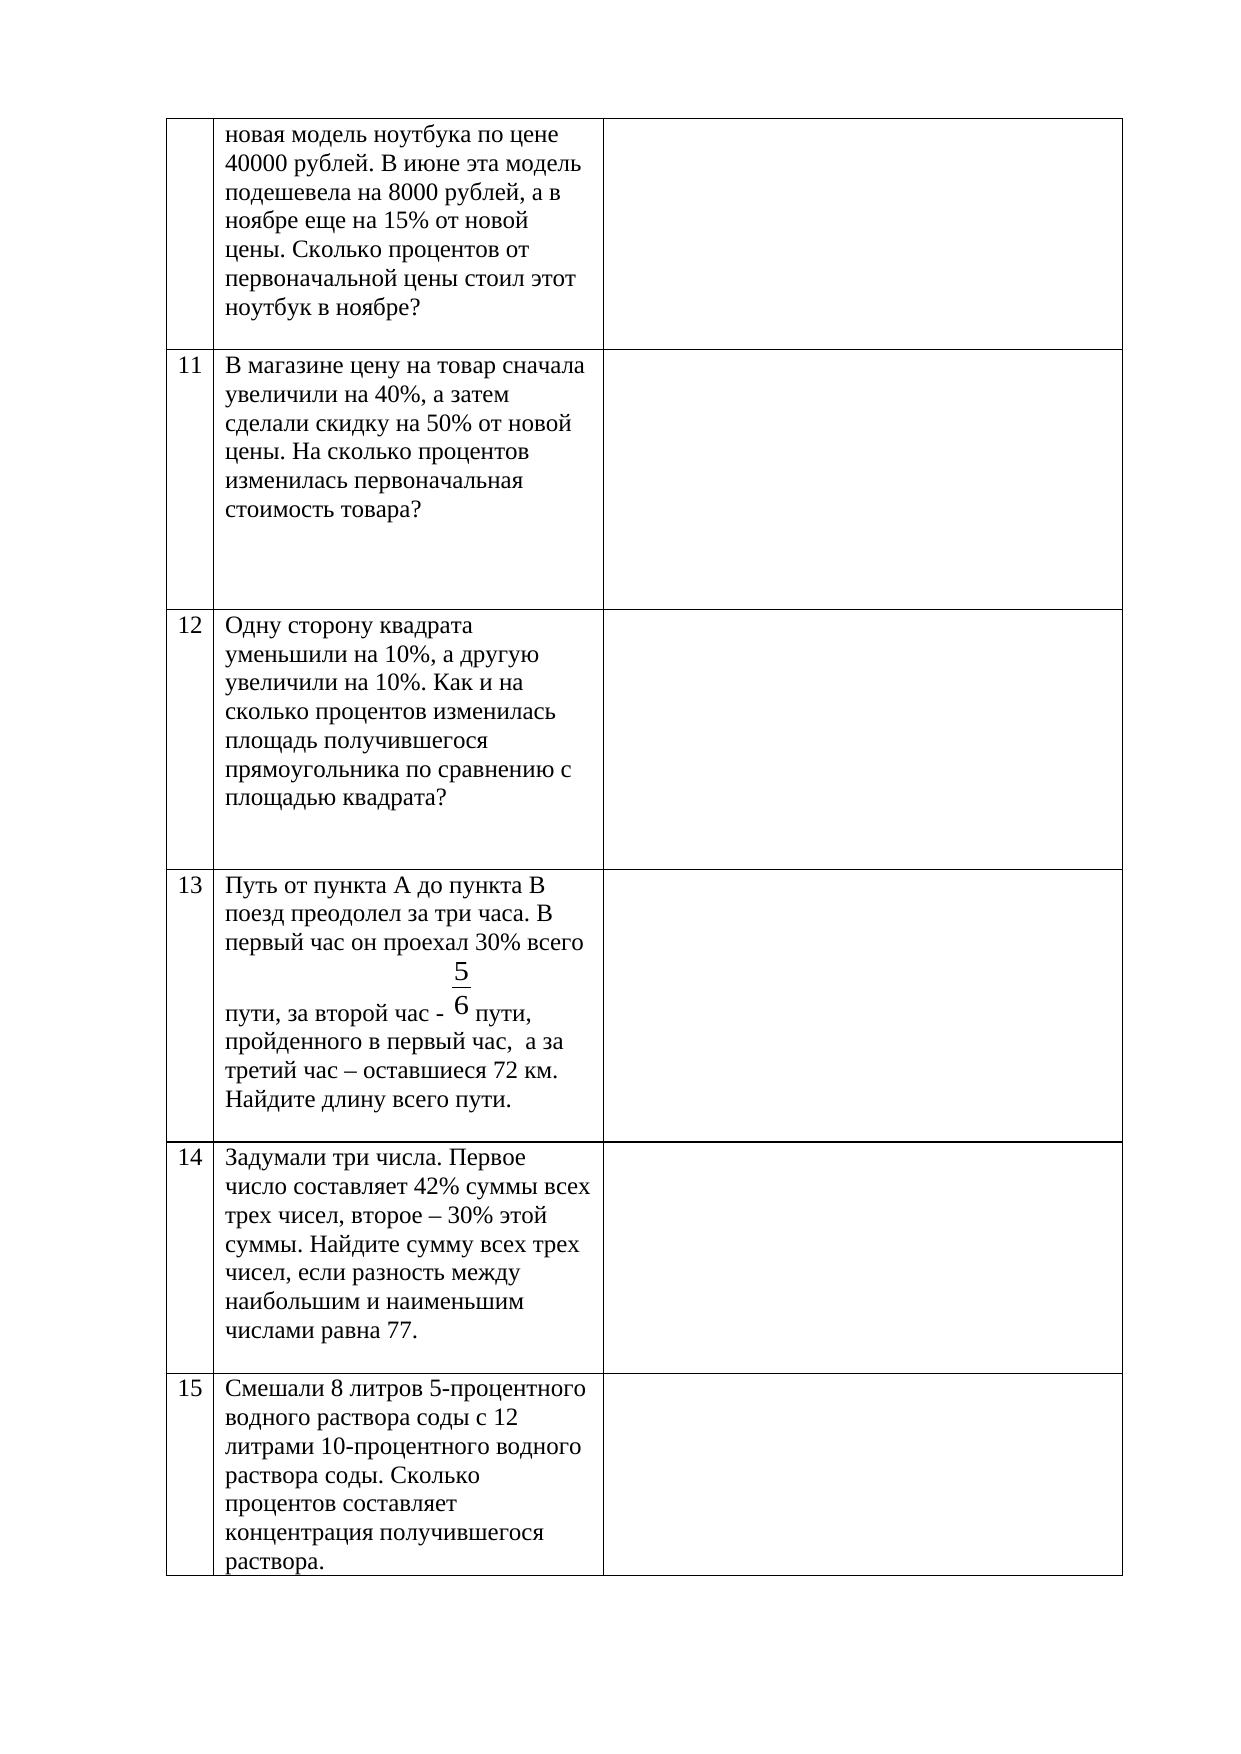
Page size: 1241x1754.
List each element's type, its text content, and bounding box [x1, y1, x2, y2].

table_cell [604, 350, 1122, 609]
table_cell Задумали три числа. Первое число составляет 42% суммы всех трех чисел, второе – 30% этой суммы. Найдите сумму всех трех чисел, если разность между наибольшим и наименьшим числами равна 77. [214, 1143, 603, 1372]
table_cell Смешали 8 литров 5-процентного водного раствора соды с 12 литрами 10-процентного водного раствора соды. Сколько процентов составляет концентрация получившегося раствора. [214, 1374, 603, 1575]
table_cell 12 [167, 610, 213, 869]
table_cell [604, 119, 1122, 349]
table_cell 10 [167, 119, 213, 349]
table_cell Одну сторону квадрата уменьшили на 10%, а другую увеличили на 10%. Как и на сколько процентов изменилась площадь получившегося прямоугольника по сравнению с площадью квадрата? [214, 610, 603, 869]
table_cell [604, 610, 1122, 869]
table_cell [604, 870, 1122, 1141]
table_cell Путь от пункта А до пункта В поезд преодолел за три часа. В первый час он проехал 30% всего пути, за второй час - пути, пройденного в первый час, а за третий час – оставшиеся 72 км. Найдите длину всего пути. [214, 870, 603, 1141]
table_cell 11 [167, 350, 213, 609]
table_cell 15 [167, 1374, 213, 1575]
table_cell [214, 119, 603, 349]
table_cell 13 [167, 870, 213, 1141]
table_cell 14 [167, 1143, 213, 1372]
table_cell [604, 1374, 1122, 1575]
table_cell [604, 1143, 1122, 1372]
table_cell В магазине цену на товар сначала увеличили на 40%, а затем сделали скидку на 50% от новой цены. На сколько процентов изменилась первоначальная стоимость товара? [214, 350, 603, 609]
